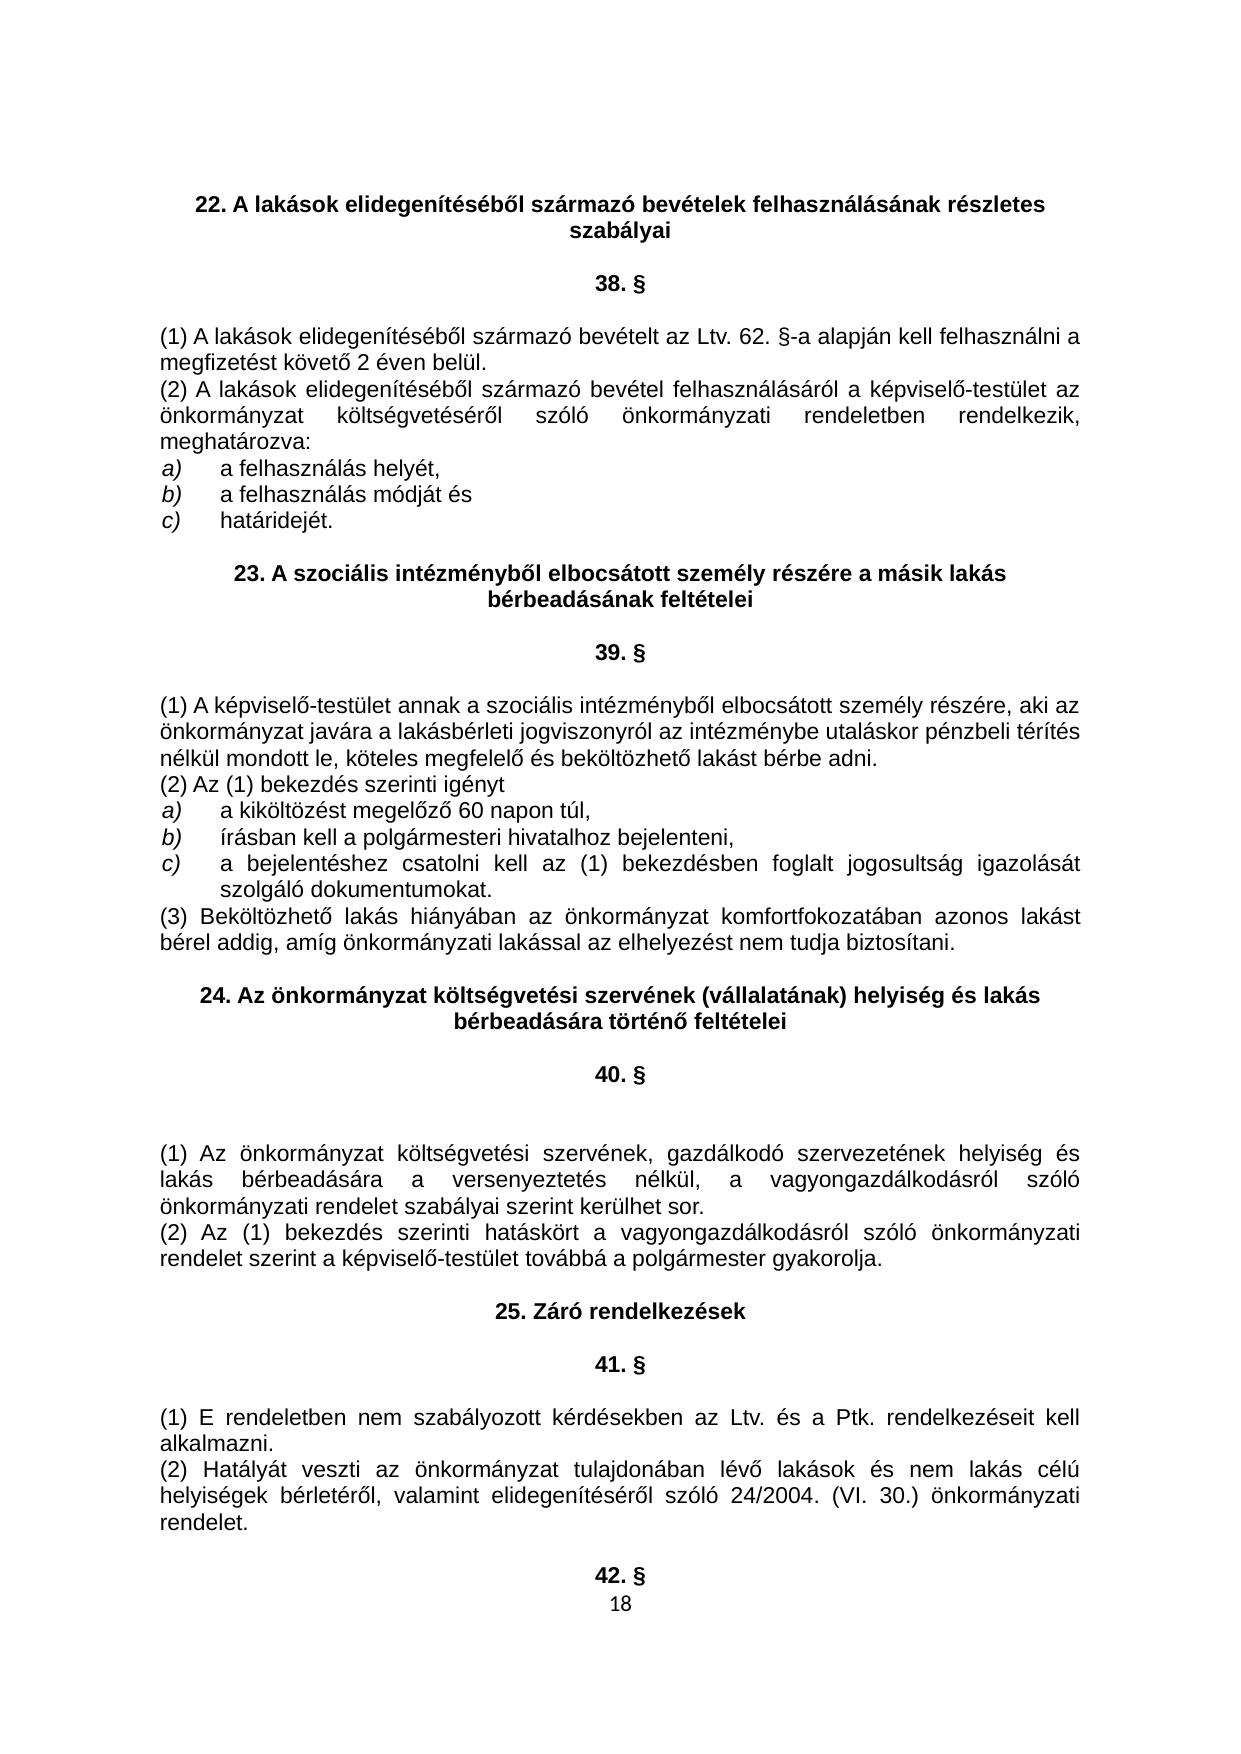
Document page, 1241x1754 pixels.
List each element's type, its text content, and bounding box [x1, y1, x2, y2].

text 22. A lakások elidegenítéséből származó bevételek felhasználásának részletes szabályai [159, 191, 1081, 244]
text (2) Hatályát veszti az önkormányzat tulajdonában lévő lakások és nem lakás célú helyiségek bérletéről, valamint elidegenítéséről szóló 24/2004. (VI. 30.) önkormányzati rendelet. [159, 1456, 1081, 1535]
text 38. § [159, 270, 1081, 297]
text 24. Az önkormányzat költségvetési szervének (vállalatának) helyiség és lakás bérbeadására történő feltételei [159, 982, 1081, 1034]
text b) írásban kell a polgármesteri hivatalhoz bejelenteni, [162, 824, 1081, 850]
text b) a felhasználás módját és [162, 481, 1081, 507]
text c) a bejelentéshez csatolni kell az (1) bekezdésben foglalt jogosultság igazolását szolgáló dokumentumokat. [162, 850, 1081, 903]
text (2) A lakások elidegenítéséből származó bevétel felhasználásáról a képviselő-testület az önkormányzat költségvetéséről szóló önkormányzati rendeletben rendelkezik, meghatározva: [159, 376, 1081, 455]
text a) a kiköltözést megelőző 60 napon túl, [162, 797, 1081, 824]
text (1) Az önkormányzat költségvetési szervének, gazdálkodó szervezetének helyiség és lakás bérbeadására a versenyeztetés nélkül, a vagyongazdálkodásról szóló önkormányzati rendelet szabályai szerint kerülhet sor. [159, 1140, 1081, 1219]
text (1) A lakások elidegenítéséből származó bevételt az Ltv. 62. §-a alapján kell felhasználni a megfizetést követő 2 éven belül. [159, 323, 1081, 376]
text 42. § [159, 1562, 1081, 1588]
text 40. § [159, 1061, 1081, 1087]
text 41. § [159, 1351, 1081, 1377]
text 39. § [159, 639, 1081, 666]
text 23. A szociális intézményből elbocsátott személy részére a másik lakás bérbeadásának feltételei [159, 560, 1081, 613]
text (1) E rendeletben nem szabályozott kérdésekben az Ltv. és a Ptk. rendelkezéseit kell alkalmazni. [159, 1403, 1081, 1456]
text (1) A képviselő-testület annak a szociális intézményből elbocsátott személy részére, aki az önkormányzat javára a lakásbérleti jogviszonyról az intézménybe utaláskor pénzbeli térítés nélkül mondott le, köteles megfelelő és beköltözhető lakást bérbe adni. [159, 692, 1081, 771]
text 25. Záró rendelkezések [159, 1298, 1081, 1324]
text (3) Beköltözhető lakás hiányában az önkormányzat komfortfokozatában azonos lakást bérel addig, amíg önkormányzati lakással az elhelyezést nem tudja biztosítani. [159, 903, 1081, 955]
text a) a felhasználás helyét, [162, 455, 1081, 481]
text (2) Az (1) bekezdés szerinti hatáskört a vagyongazdálkodásról szóló önkormányzati rendelet szerint a képviselő-testület továbbá a polgármester gyakorolja. [159, 1219, 1081, 1272]
text (2) Az (1) bekezdés szerinti igényt [159, 771, 1081, 797]
text c) határidejét. [162, 507, 1081, 534]
